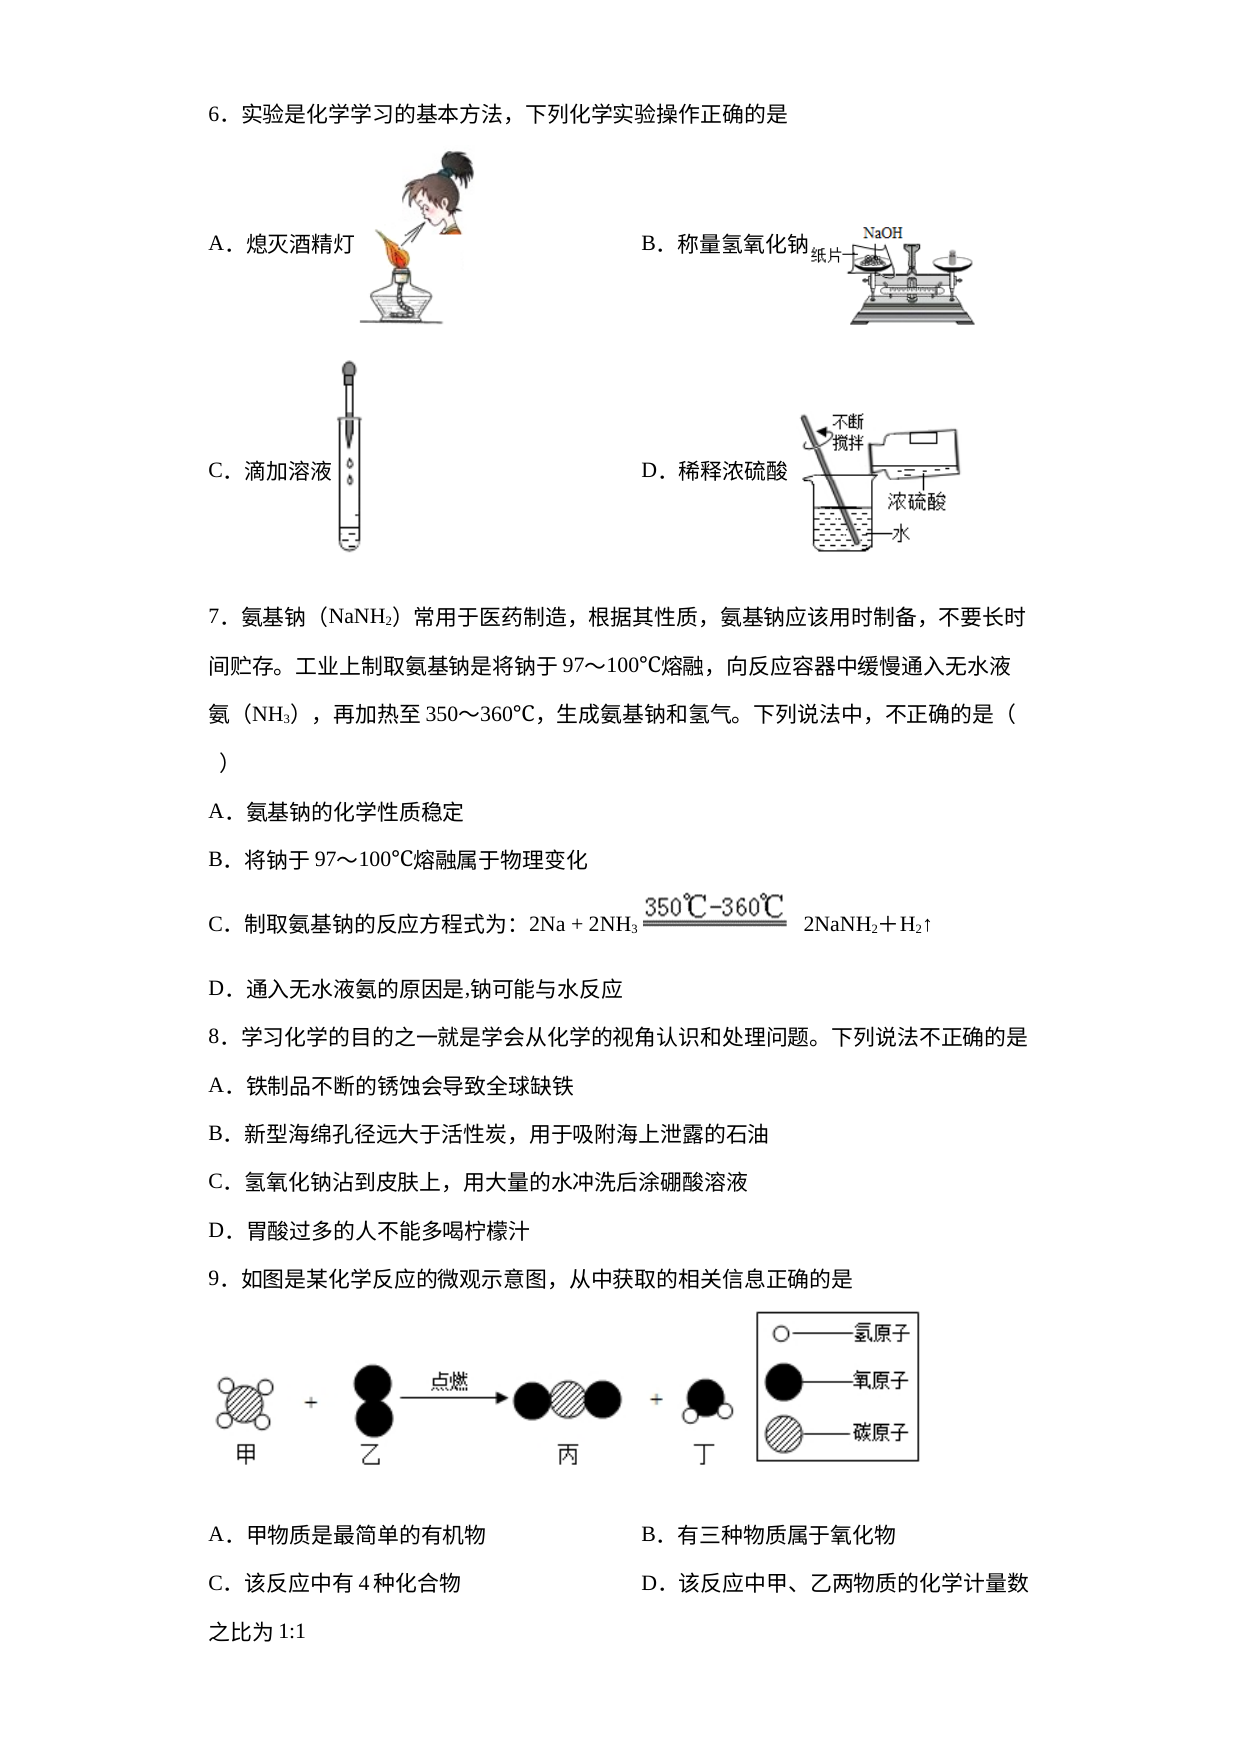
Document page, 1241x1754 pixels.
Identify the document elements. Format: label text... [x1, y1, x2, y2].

text A．氨基钠的化学性质稳定 [208, 794, 1032, 827]
text 7．氨基钠（NaNH2）常用于医药制造，根据其性质，氨基钠应该用时制备，不要长时间贮存。工业上制取氨基钠是将钠于97～100℃熔融，向反应容器中缓慢通入无水液氨（NH3），再加热至350～360℃，生成氨基钠和氢气。下列说法中，不正确的是（ ） [208, 599, 1032, 778]
text C．该反应中有4种化合物 D．该反应中甲、乙两物质的化学计量数之比为1:1 [208, 1566, 1032, 1647]
text B．将钠于97～100℃熔融属于物理变化 [208, 842, 1032, 875]
text A．甲物质是最简单的有机物 B．有三种物质属于氧化物 [208, 1517, 1032, 1550]
text C．滴加溶液 D．稀释浓硫酸 [208, 356, 1032, 584]
picture [643, 890, 787, 929]
text D．胃酸过多的人不能多喝柠檬汁 [208, 1213, 1032, 1246]
picture [808, 225, 978, 328]
text C．氢氧化钠沾到皮肤上，用大量的水冲洗后涂硼酸溶液 [208, 1165, 1032, 1197]
text A．铁制品不断的锈蚀会导致全球缺铁 [208, 1068, 1032, 1101]
text 8．学习化学的目的之一就是学会从化学的视角认识和处理问题。下列说法不正确的是 [208, 1020, 1032, 1052]
text C．制取氨基钠的反应方程式为：2Na + 2NH3 2NaNH2＋H2↑ [208, 891, 1032, 956]
text B．新型海绵孔径远大于活性炭，用于吸附海上泄露的石油 [208, 1117, 1032, 1149]
text 9．如图是某化学反应的微观示意图，从中获取的相关信息正确的是 [208, 1262, 1032, 1294]
text 6．实验是化学学习的基本方法，下列化学实验操作正确的是 [208, 97, 1032, 129]
text D．通入无水液氨的原因是,钠可能与水反应 [208, 972, 1032, 1004]
picture [355, 145, 483, 328]
picture [788, 395, 968, 557]
picture [208, 1310, 924, 1476]
picture [332, 356, 367, 557]
